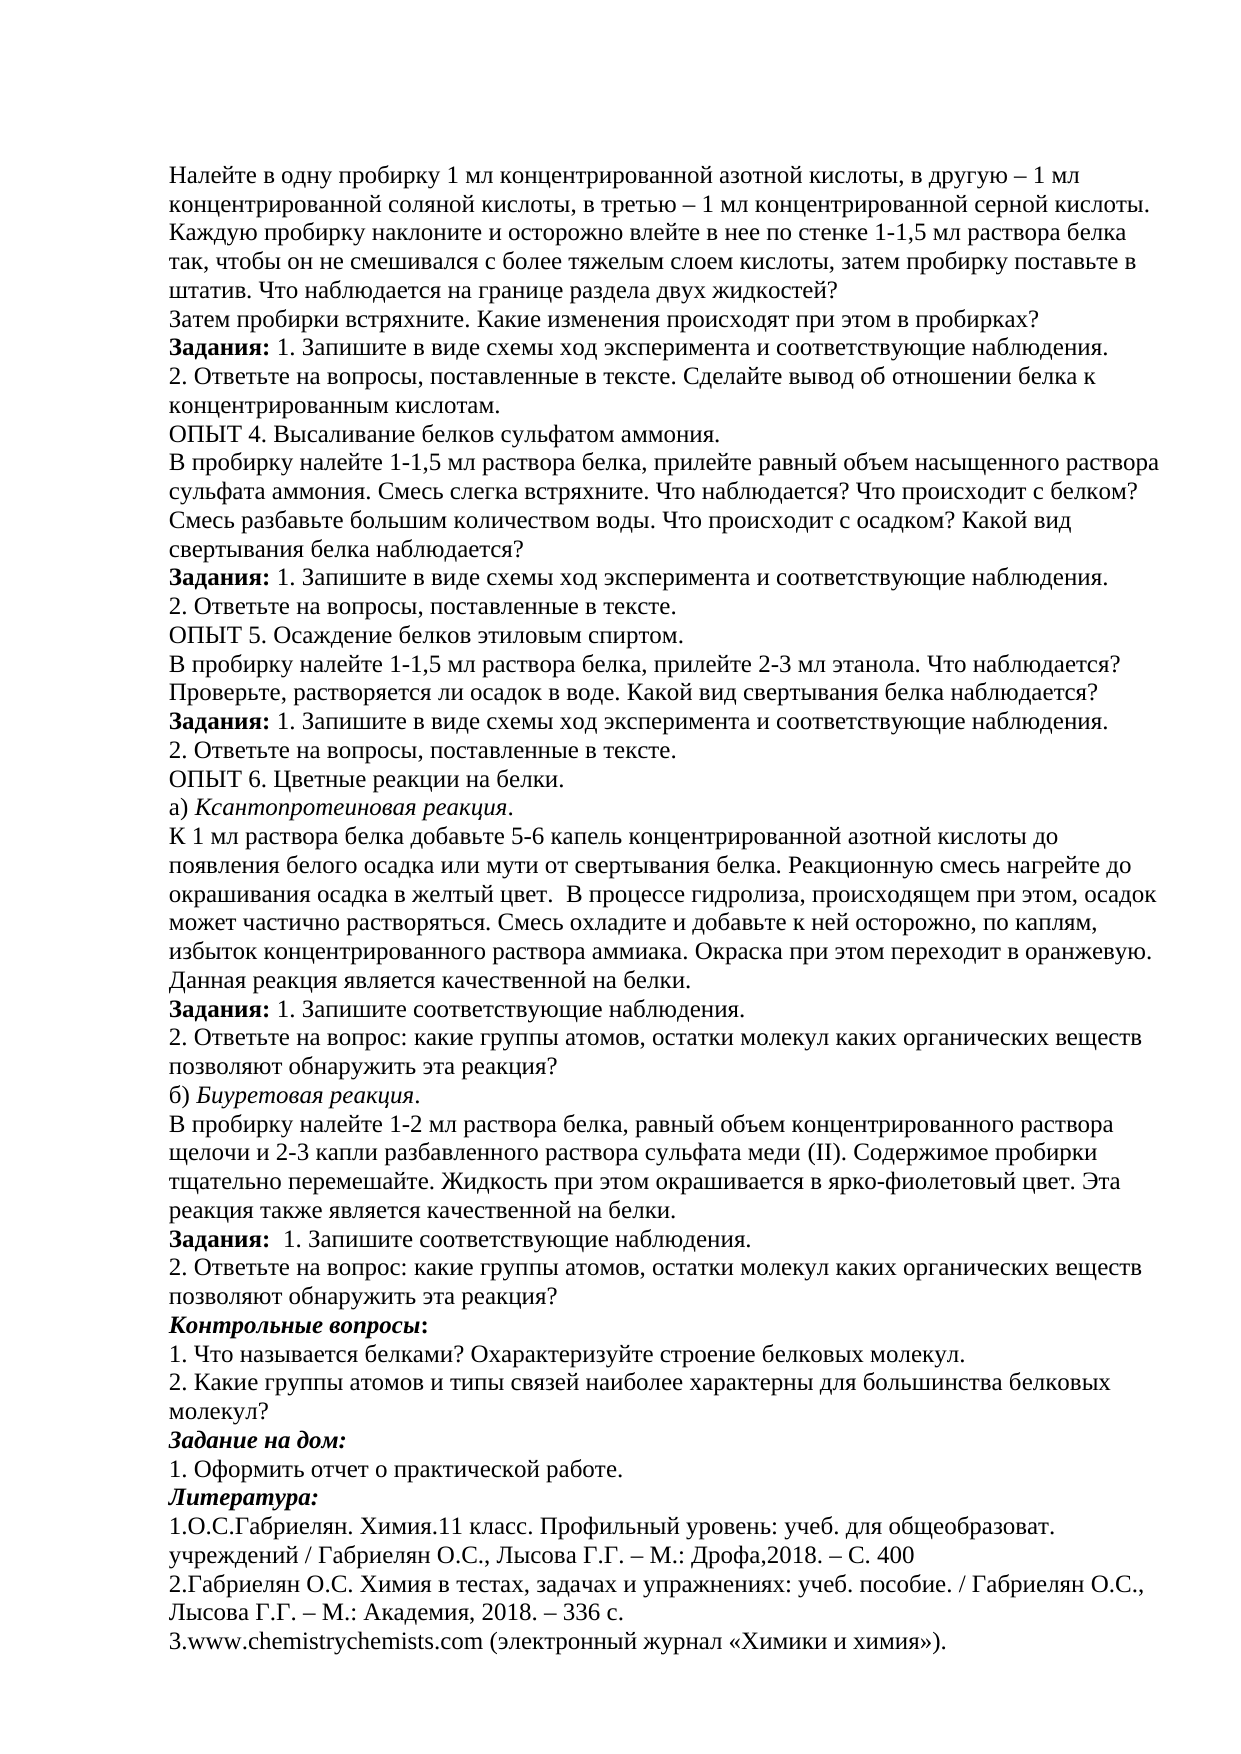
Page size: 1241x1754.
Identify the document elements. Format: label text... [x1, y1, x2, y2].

text 1. Оформить отчет о практической работе. [169, 1454, 1162, 1482]
text 1. Что называется белками? Охарактеризуйте строение белковых молекул. [169, 1339, 1162, 1367]
text Задания: 1. Запишите соответствующие наблюдения. [169, 994, 1162, 1022]
text Задания: 1. Запишите в виде схемы ход эксперимента и соответствующие наблюдения. [169, 332, 1162, 361]
text Налейте в одну пробирку 1 мл концентрированной азотной кислоты, в другую – 1 мл концентрированной соляной кислоты, в третью – 1 мл концентрированной серной кислоты. Каждую пробирку наклоните и осторожно влейте в нее по стенке 1-1,5 мл раствора белка так, чтобы он не смешивался с более тяжелым слоем кислоты, затем пробирку поставьте в штатив. Что наблюдается на границе раздела двух жидкостей? [169, 160, 1162, 304]
text 1.О.С.Габриелян. Химия.11 класс. Профильный уровень: учеб. для общеобразоват. учреждений / Габриелян О.С., Лысова Г.Г. – М.: Дрофа,2018. – С. 400 [169, 1511, 1162, 1569]
text В пробирку налейте 1-1,5 мл раствора белка, прилейте 2-3 мл этанола. Что наблюдается? Проверьте, растворяется ли осадок в воде. Какой вид свертывания белка наблюдается? [169, 649, 1162, 706]
text Задание на дом: [169, 1425, 1162, 1454]
text 2. Ответьте на вопрос: какие группы атомов, остатки молекул каких органических веществ позволяют обнаружить эта реакция? [169, 1252, 1162, 1310]
text ОПЫТ 5. Осаждение белков этиловым спиртом. [169, 620, 1162, 649]
text Задания: 1. Запишите в виде схемы ход эксперимента и соответствующие наблюдения. [169, 562, 1162, 591]
text Контрольные вопросы: [169, 1310, 1162, 1339]
text В пробирку налейте 1-1,5 мл раствора белка, прилейте равный объем насыщенного раствора сульфата аммония. Смесь слегка встряхните. Что наблюдается? Что происходит с белком? [169, 447, 1162, 505]
text 2. Ответьте на вопросы, поставленные в тексте. Сделайте вывод об отношении белка к концентрированным кислотам. [169, 361, 1162, 419]
text Смесь разбавьте большим количеством воды. Что происходит с осадком? Какой вид свертывания белка наблюдается? [169, 505, 1162, 562]
text б) Биуретовая реакция. [169, 1080, 1162, 1109]
text Задания: 1. Запишите соответствующие наблюдения. [169, 1224, 1162, 1252]
text а) Ксантопротеиновая реакция. [169, 792, 1162, 821]
text К 1 мл раствора белка добавьте 5-6 капель концентрированной азотной кислоты до появления белого осадка или мути от свертывания белка. Реакционную смесь нагрейте до окрашивания осадка в желтый цвет. В процессе гидролиза, происходящем при этом, осадок может частично растворяться. Смесь охладите и добавьте к ней осторожно, по каплям, избыток концентрированного раствора аммиака. Окраска при этом переходит в оранжевую. Данная реакция является качественной на белки. [169, 821, 1162, 994]
text В пробирку налейте 1-2 мл раствора белка, равный объем концентрированного раствора щелочи и 2-3 капли разбавленного раствора сульфата меди (II). Содержимое пробирки тщательно перемешайте. Жидкость при этом окрашивается в ярко-фиолетовый цвет. Эта реакция также является качественной на белки. [169, 1109, 1162, 1224]
text Задания: 1. Запишите в виде схемы ход эксперимента и соответствующие наблюдения. [169, 706, 1162, 735]
text 2.Габриелян О.С. Химия в тестах, задачах и упражнениях: учеб. пособие. / Габриелян О.С., Лысова Г.Г. – М.: Академия, 2018. – 336 с. [169, 1569, 1162, 1626]
text 2. Ответьте на вопросы, поставленные в тексте. [169, 735, 1162, 764]
text 3.www.chemistry­chemists.com (электронный журнал «Химики и химия»). [169, 1626, 1162, 1655]
text ОПЫТ 4. Высаливание белков сульфатом аммония. [169, 419, 1162, 447]
text 2. Ответьте на вопрос: какие группы атомов, остатки молекул каких органических веществ позволяют обнаружить эта реакция? [169, 1022, 1162, 1080]
text ОПЫТ 6. Цветные реакции на белки. [169, 764, 1162, 792]
text 2. Какие группы атомов и типы связей наиболее характерны для большинства белковых молекул? [169, 1367, 1162, 1425]
text 2. Ответьте на вопросы, поставленные в тексте. [169, 591, 1162, 620]
text Литература: [169, 1482, 1162, 1511]
text Затем пробирки встряхните. Какие изменения происходят при этом в пробирках? [169, 304, 1162, 332]
